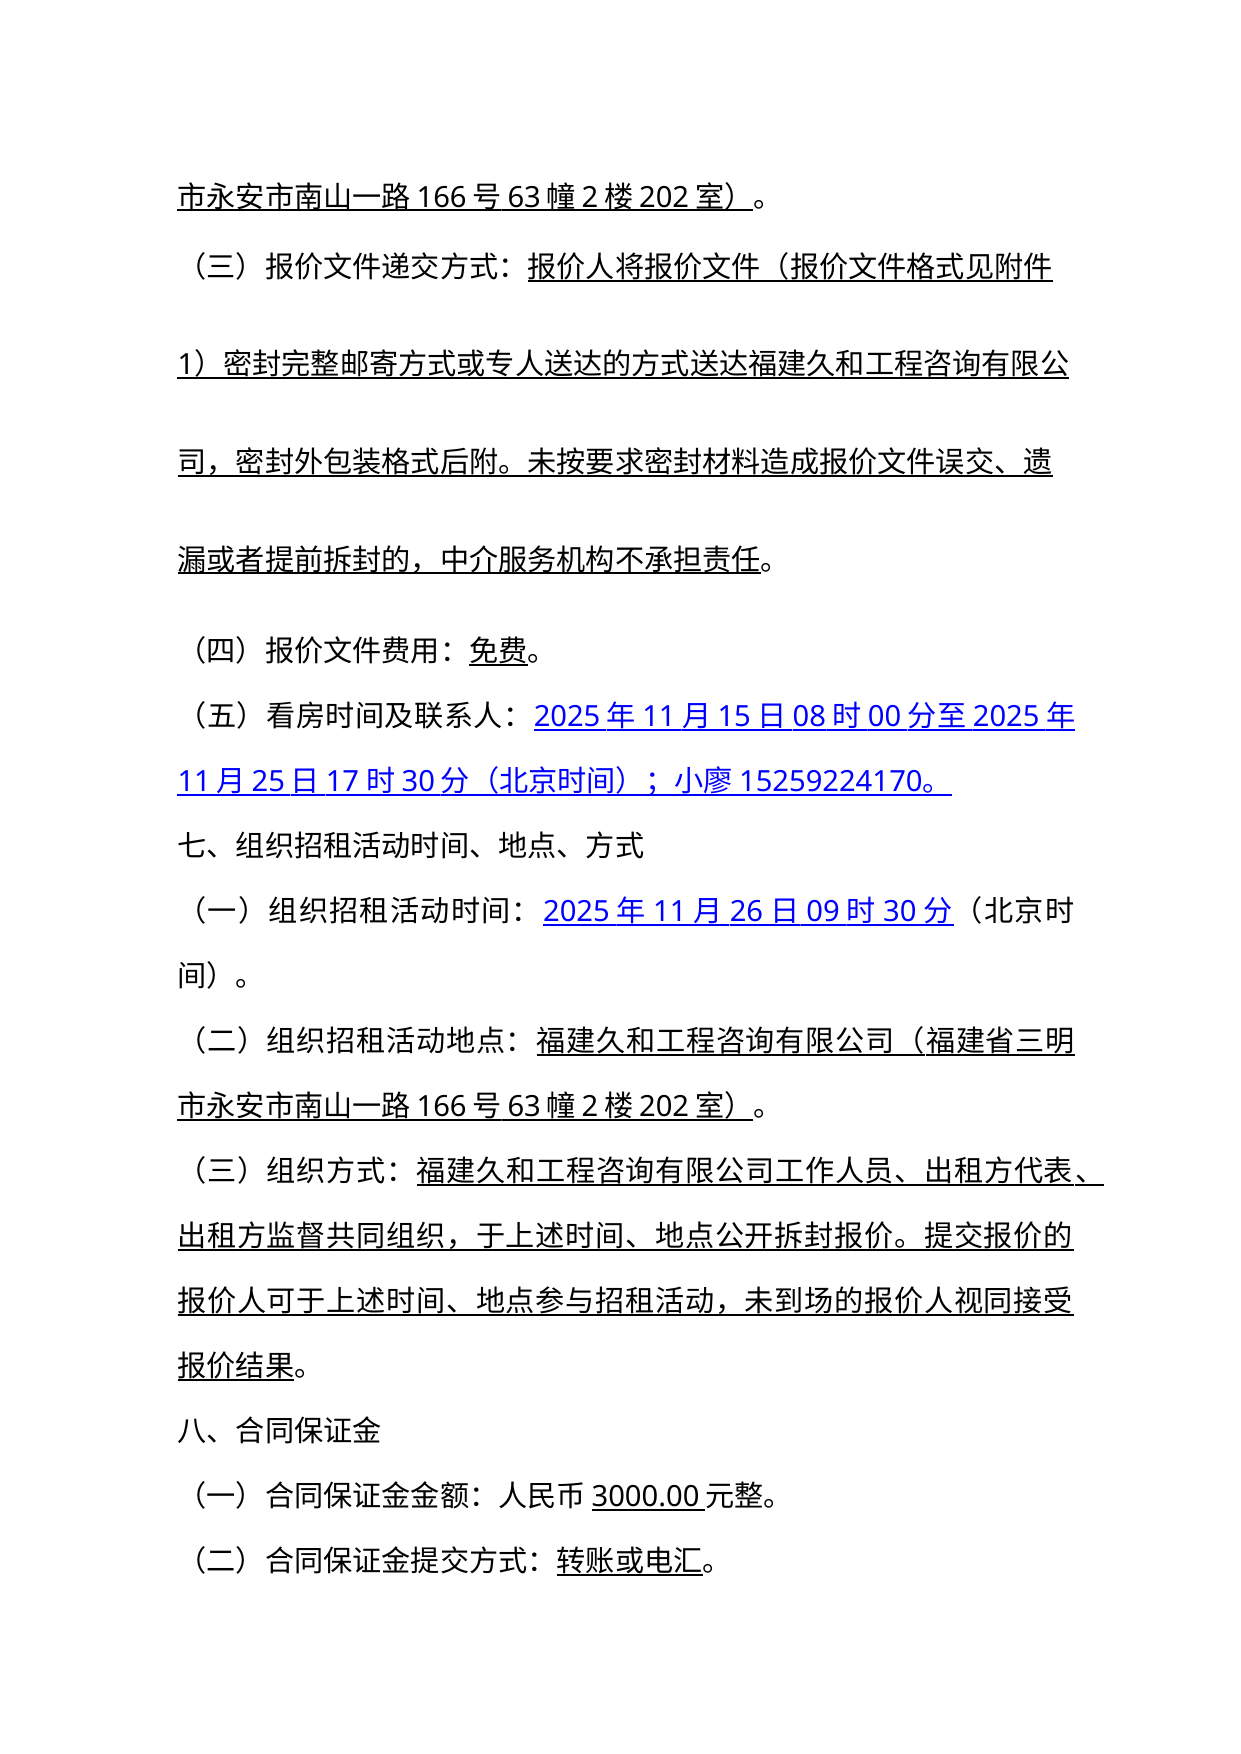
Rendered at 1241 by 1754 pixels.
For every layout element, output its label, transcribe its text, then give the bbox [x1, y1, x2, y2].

list 八、合同保证金 [177, 1396, 1075, 1461]
list （五）看房时间及联系人：2025年11月15日08时00分至2025年11月25日17 时30分（北京时间）；小廖 15259224170。 [177, 681, 1075, 811]
text （三）报价文件递交方式：报价人将报价文件（报价文件格式见附件1）密封完整邮寄方式或专人送达的方式送达福建久和工程咨询有限公司，密封外包装格式后附。未按要求密封材料造成报价文件误交、遗漏或者提前拆封的，中介服务机构不承担责任。 [177, 232, 1075, 590]
list （一）组织招租活动时间：2025年11月26日09时30分（北京时间）。 [177, 876, 1075, 1006]
list （二）组织招租活动地点：福建久和工程咨询有限公司（福建省三明市永安市南山一路166号63幢2楼202室）。 [177, 1006, 1075, 1136]
list （二）合同保证金提交方式：转账或电汇。 [177, 1526, 1075, 1591]
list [177, 162, 1075, 227]
list 七、组织招租活动时间、地点、方式 [177, 811, 1075, 876]
list （一）合同保证金金额：人民币3000.00元整。 [177, 1461, 1075, 1526]
text （三）组织方式：福建久和工程咨询有限公司工作人员、出租方代表、出租方监督共同组织，于上述时间、地点公开拆封报价。提交报价的报价人可于上述时间、地点参与招租活动，未到场的报价人视同接受报价结果。 [177, 1136, 1075, 1396]
list （四）报价文件费用：免费。 [177, 616, 1075, 681]
